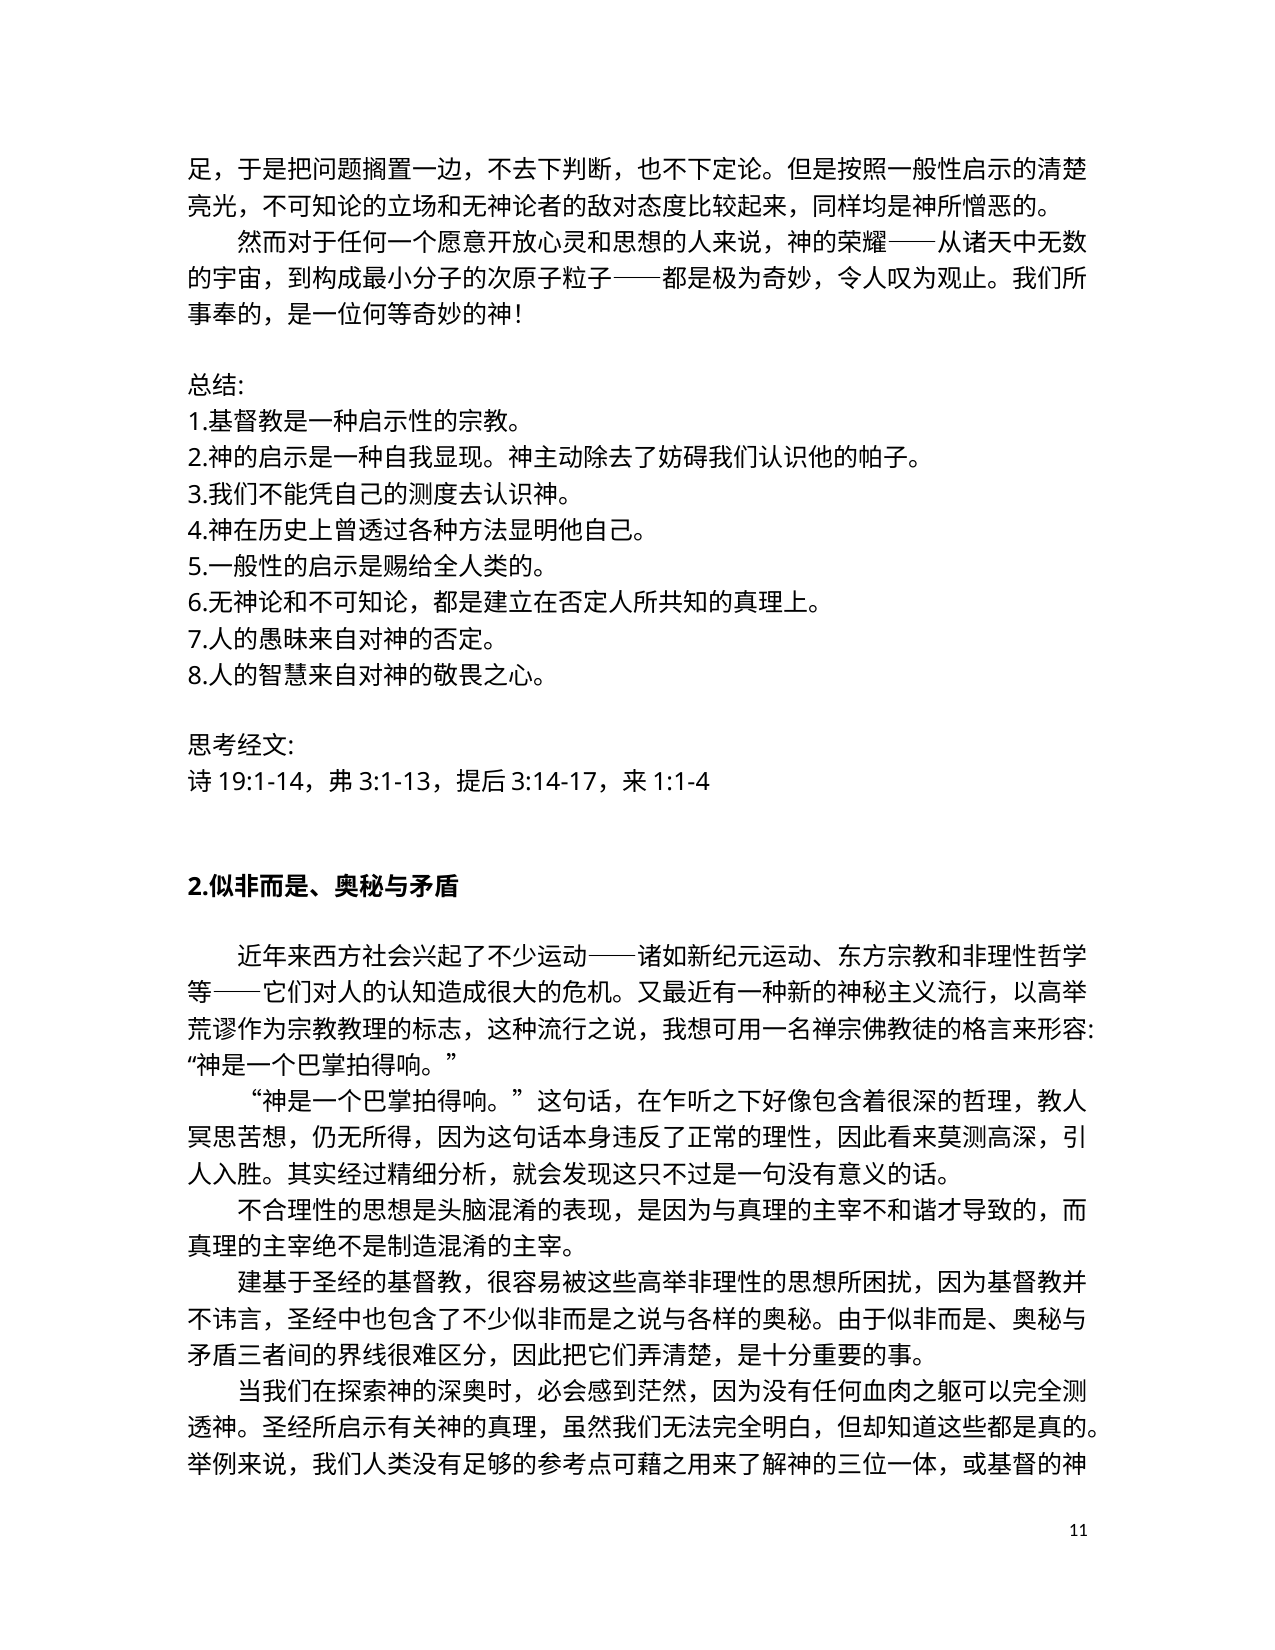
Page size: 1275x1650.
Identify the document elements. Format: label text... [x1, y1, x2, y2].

text 建基于圣经的基督教，很容易被这些高举非理性的思想所困扰，因为基督教并不讳言，圣经中也包含了不少似非而是之说与各样的奥秘。由于似非而是、奥秘与矛盾三者间的界线很难区分，因此把它们弄清楚，是十分重要的事。 [187, 1263, 1087, 1372]
text 2.神的启示是一种自我显现。神主动除去了妨碍我们认识他的帕子。 [187, 438, 1087, 474]
text 然而对于任何一个愿意开放心灵和思想的人来说，神的荣耀——从诸天中无数的宇宙，到构成最小分子的次原子粒子——都是极为奇妙，令人叹为观止。我们所事奉的，是一位何等奇妙的神！ [187, 222, 1087, 331]
text 1.基督教是一种启示性的宗教。 [187, 402, 1087, 438]
text 不合理性的思想是头脑混淆的表现，是因为与真理的主宰不和谐才导致的，而真理的主宰绝不是制造混淆的主宰。 [187, 1190, 1087, 1263]
text 近年来西方社会兴起了不少运动——诸如新纪元运动、东方宗教和非理性哲学等——它们对人的认知造成很大的危机。又最近有一种新的神秘主义流行，以高举荒谬作为宗教教理的标志，这种流行之说，我想可用一名禅宗佛教徒的格言来形容:“神是一个巴掌拍得响。” [187, 937, 1087, 1082]
text “神是一个巴掌拍得响。”这句话，在乍听之下好像包含着很深的哲理，教人冥思苦想，仍无所得，因为这句话本身违反了正常的理性，因此看来莫测高深，引人入胜。其实经过精细分析，就会发现这只不过是一句没有意义的话。 [187, 1082, 1087, 1190]
text 7.人的愚昧来自对神的否定。 [187, 619, 1087, 655]
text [187, 150, 1087, 222]
text 思考经文: [187, 726, 1087, 762]
text 8.人的智慧来自对神的敬畏之心。 [187, 655, 1087, 692]
text 诗19:1-14，弗3:1-13，提后3:14-17，来1:1-4 [187, 762, 1087, 798]
text 2.似非而是、奥秘与矛盾 [187, 866, 1087, 902]
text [187, 1372, 1087, 1480]
text 6.无神论和不可知论，都是建立在否定人所共知的真理上。 [187, 583, 1087, 619]
text 3.我们不能凭自己的测度去认识神。 [187, 474, 1087, 510]
text 总结: [187, 365, 1087, 402]
text 5.一般性的启示是赐给全人类的。 [187, 547, 1087, 583]
text 4.神在历史上曾透过各种方法显明他自己。 [187, 510, 1087, 547]
